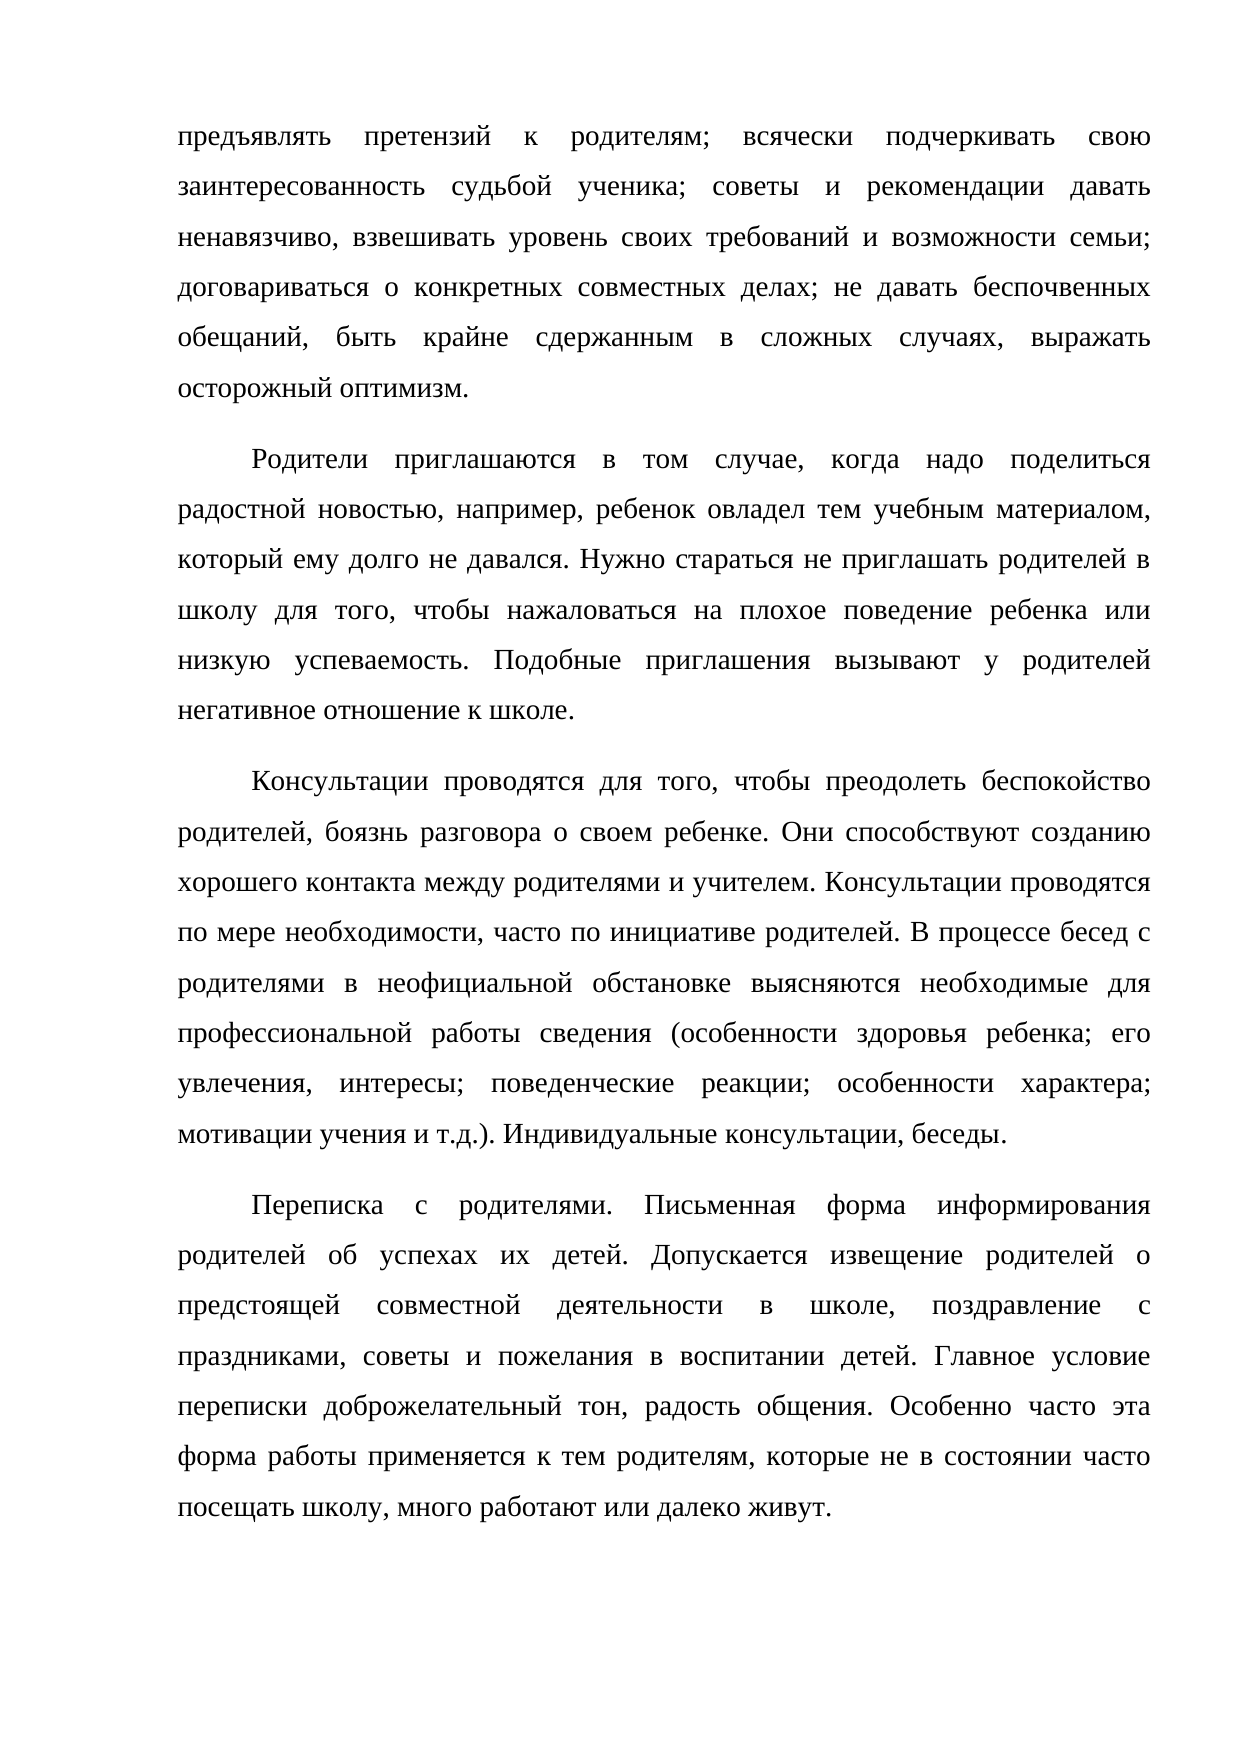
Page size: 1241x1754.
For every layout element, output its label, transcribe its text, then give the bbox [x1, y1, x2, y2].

text Консультации проводятся для того, чтобы преодолеть беспокойство родителей, боязнь разговора о своем ребенке. Они способствуют созданию хорошего контакта между родителями и учителем. Консультации проводятся по мере необходимости, часто по инициативе родителей. В процессе бесед с родителями в неофициальной обстановке выясняются необходимые для профессиональной работы сведения (особенности здоровья ребенка; его увлечения, интересы; поведенческие реакции; особенности характера; мотивации учения и т.д.). Индивидуальные консультации, беседы. [177, 763, 1152, 1149]
text Переписка с родителями. Письменная форма информирования родителей об успехах их детей. Допускается извещение родителей о предстоящей совместной деятельности в школе, поздравление с праздниками, советы и пожелания в воспитании детей. Главное условие переписки доброжелательный тон, радость общения. Особенно часто эта форма работы применяется к тем родителям, которые не в состоянии часто посещать школу, много работают или далеко живут. [177, 1187, 1152, 1522]
text Родители приглашаются в том случае, когда надо поделиться радостной новостью, например, ребенок овладел тем учебным материалом, который ему долго не давался. Нужно стараться не приглашать родителей в школу для того, чтобы нажаловаться на плохое поведение ребенка или низкую успеваемость. Подобные приглашения вызывают у родителей негативное отношение к школе. [177, 441, 1152, 726]
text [177, 118, 1152, 403]
